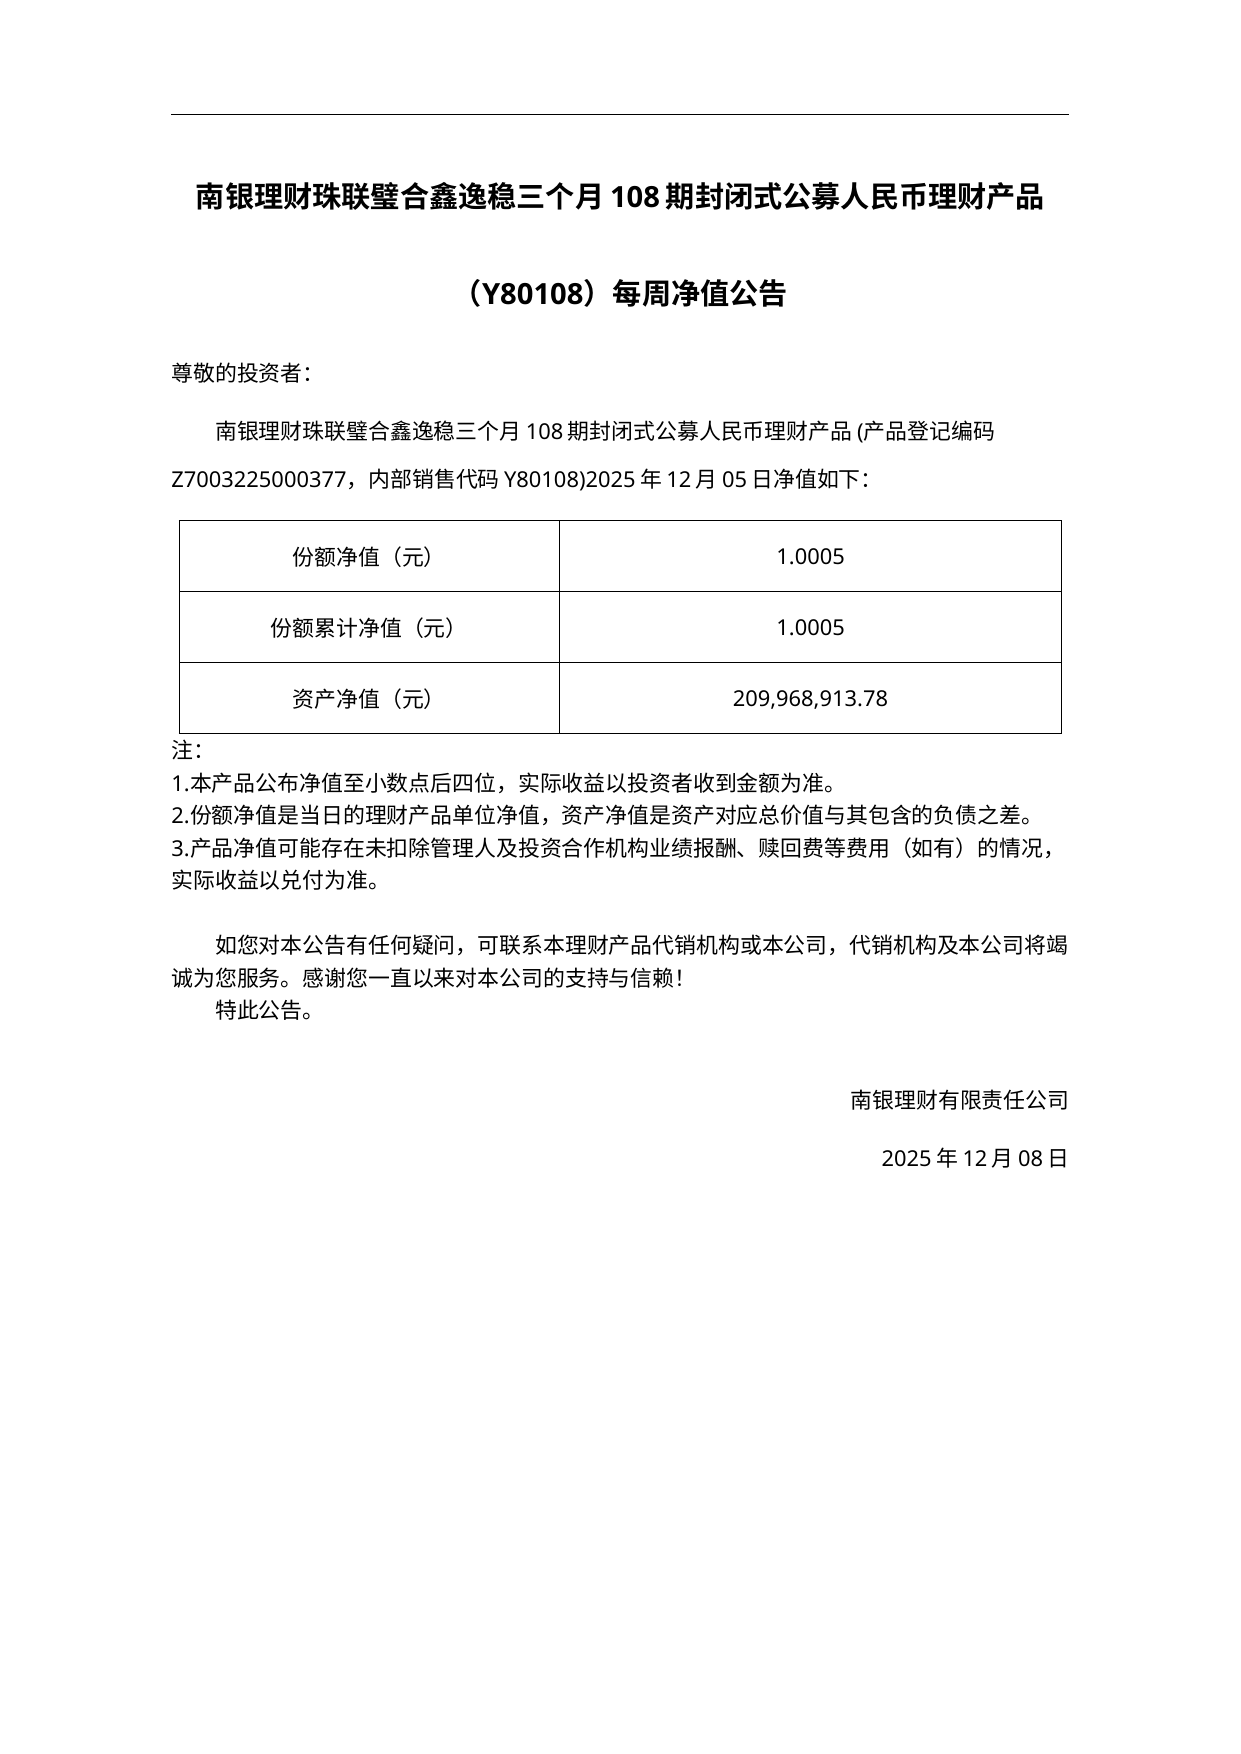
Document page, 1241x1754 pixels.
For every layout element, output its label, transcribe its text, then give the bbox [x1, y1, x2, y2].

text 南银理财珠联璧合鑫逸稳三个月108期封闭式公募人民币理财产品（Y80108）每周净值公告 [171, 162, 1069, 324]
text 2025年12月08日 [171, 1140, 1069, 1173]
table_cell 资产净值（元） [180, 663, 559, 733]
text 尊敬的投资者： [171, 355, 1069, 388]
table_header 1.0005 [560, 521, 1061, 591]
table_cell 209,968,913.78 [560, 663, 1061, 733]
text 特此公告。 [171, 993, 1069, 1025]
table_header 份额净值（元） [180, 521, 559, 591]
text 1.本产品公布净值至小数点后四位，实际收益以投资者收到金额为准。 [171, 765, 1069, 798]
table_cell 份额累计净值（元） [180, 592, 559, 662]
text 如您对本公告有任何疑问，可联系本理财产品代销机构或本公司，代销机构及本公司将竭诚为您服务。感谢您一直以来对本公司的支持与信赖！ [171, 928, 1069, 993]
table_cell 1.0005 [560, 592, 1061, 662]
text 南银理财有限责任公司 [171, 1082, 1069, 1115]
text 3.产品净值可能存在未扣除管理人及投资合作机构业绩报酬、赎回费等费用（如有）的情况，实际收益以兑付为准。 [171, 830, 1069, 895]
text 南银理财珠联璧合鑫逸稳三个月108期封闭式公募人民币理财产品 (产品登记编码Z7003225000377，内部销售代码Y80108)2025年12月05日净值如下： [171, 413, 1069, 494]
text 2.份额净值是当日的理财产品单位净值，资产净值是资产对应总价值与其包含的负债之差。 [171, 798, 1069, 830]
text 注： [171, 733, 1069, 765]
